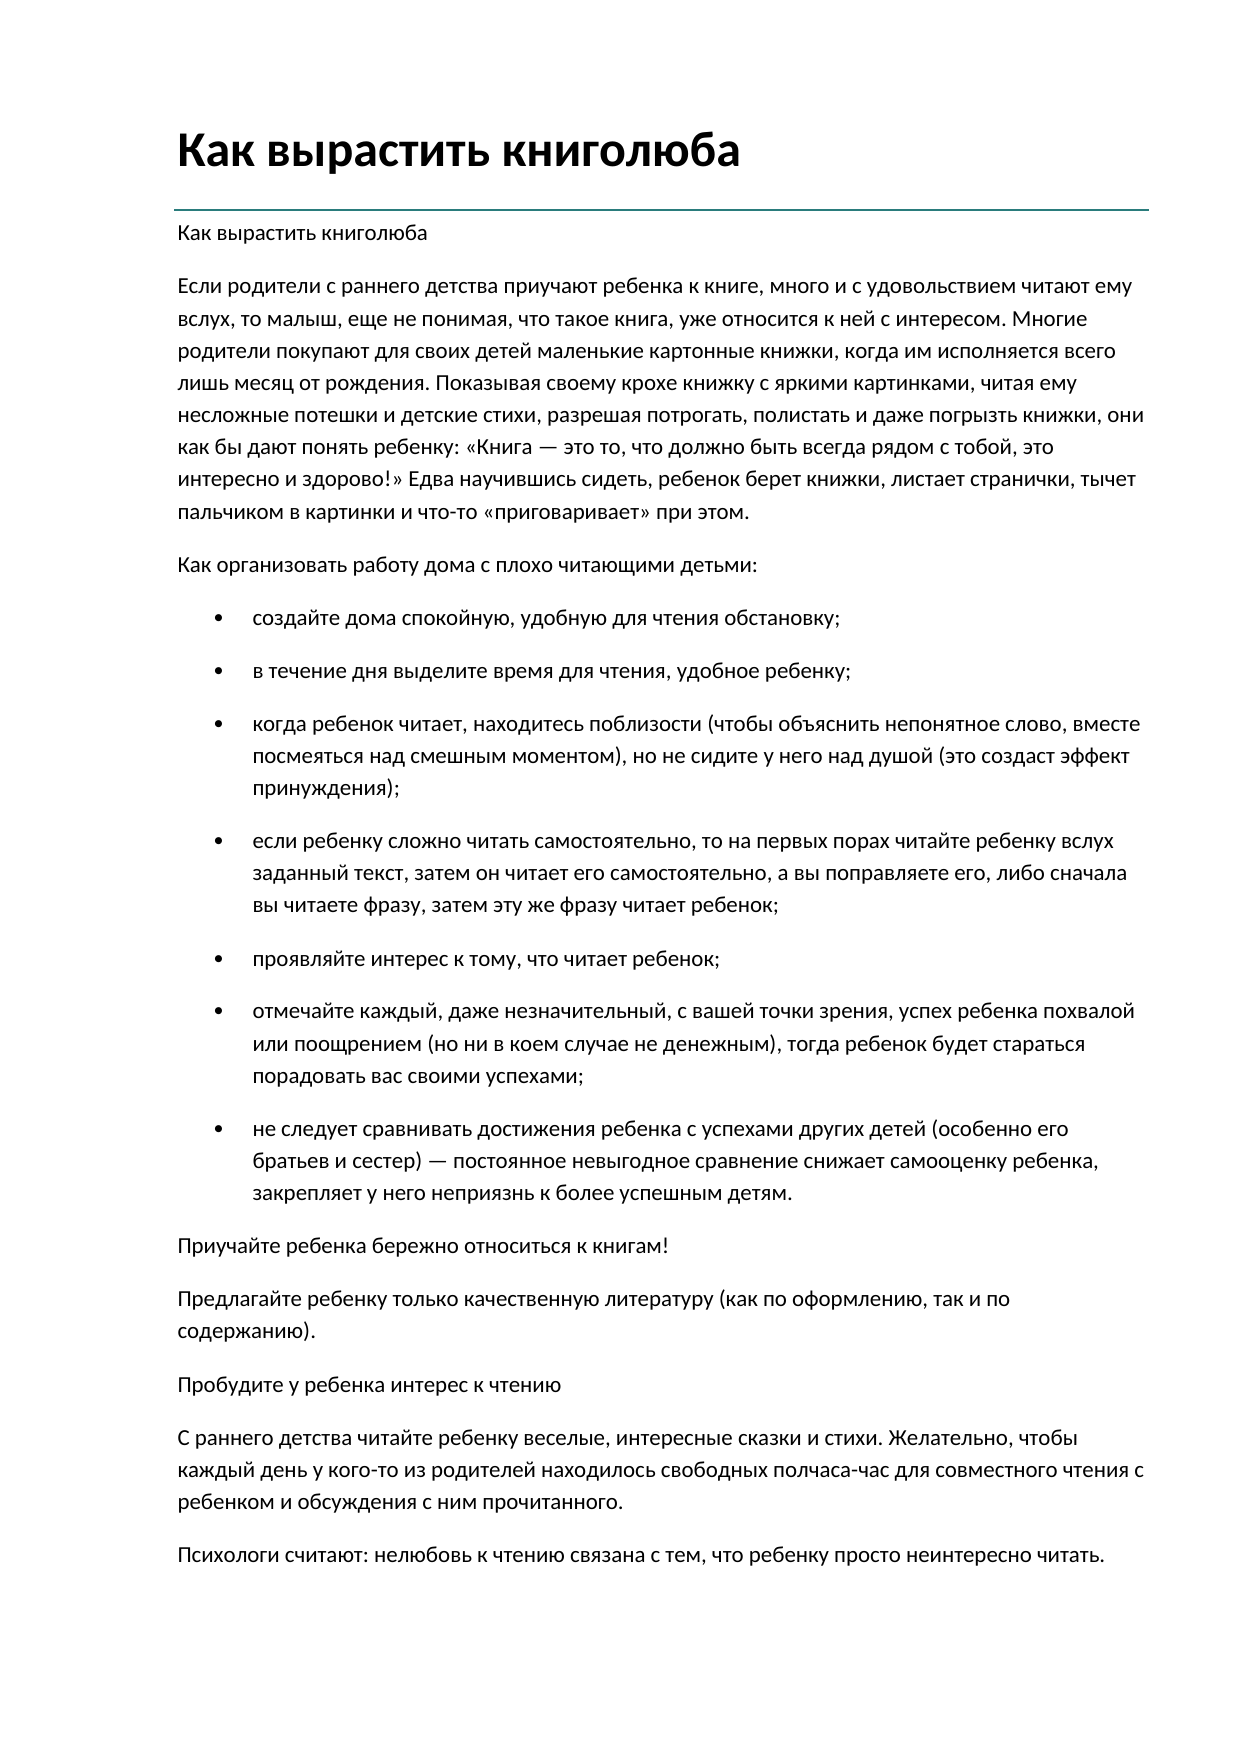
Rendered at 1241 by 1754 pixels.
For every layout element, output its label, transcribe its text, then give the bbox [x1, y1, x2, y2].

text Как вырастить книголюба [177, 118, 1152, 179]
table_header Как вырастить книголюба Если родители с раннего детства приучают ребенка к книге, много и с удовольствием читают ему вслух, то малыш, еще не понимая, что такое книга, уже относится к ней с интересом. Многие родители покупают для своих детей маленькие картонные книжки, когда им исполняется всего лишь месяц от рождения. Показывая своему крохе книжку с яркими картинками, читая ему несложные потешки и детские стихи, разрешая потрогать, полистать и даже погрызть книжки, они как бы дают понять ребенку: «Книга — это то, что должно быть всегда рядом с тобой, это интересно и здорово!» Едва научившись сидеть, ребенок берет книжки, листает странички, тычет пальчиком в картинки и что-то «приговаривает» при этом. Как организовать работу дома с плохо читающими детьми: создайте дома спокойную, удобную для чтения обстановку; в течение дня выделите время для чтения, удобное ребенку; когда ребенок читает, находитесь поблизости (чтобы объяснить непонятное слово, вместе посмеяться над смешным моментом), но не сидите у него над душой (это создаст эффект принуждения); если ребенку сложно читать самостоятельно, то на первых порах читайте ребенку вслух заданный текст, затем он читает его самостоятельно, а вы поправляете его, либо сначала вы читаете фразу, затем эту же фразу читает ребенок; проявляйте интерес к тому, что читает ребенок; отмечайте каждый, даже незначительный, с вашей точки зрения, успех ребенка похвалой или поощрением (но ни в коем случае не денежным), тогда ребенок будет стараться порадовать вас своими успехами; не следует сравнивать достижения ребенка с успехами других детей (особенно его братьев и сестер) — постоянное невыгодное сравнение снижает самооценку ребенка, закрепляет у него неприязнь к более успешным детям. Приучайте ребенка бережно относиться к книгам! Предлагайте ребенку только качественную литературу (как по оформлению, так и по содержанию). Пробудите у ребенка интерес к чтению С раннего детства читайте ребенку веселые, интересные сказки и стихи. Желательно, чтобы каждый день у кого-то из родителей находилось свободных полчаса-час для совместного чтения с ребенком и обсуждения с ним прочитанного. Психологи считают: нелюбовь к чтению связана с тем, что ребенку просто неинтересно читать. [174, 211, 1148, 1601]
